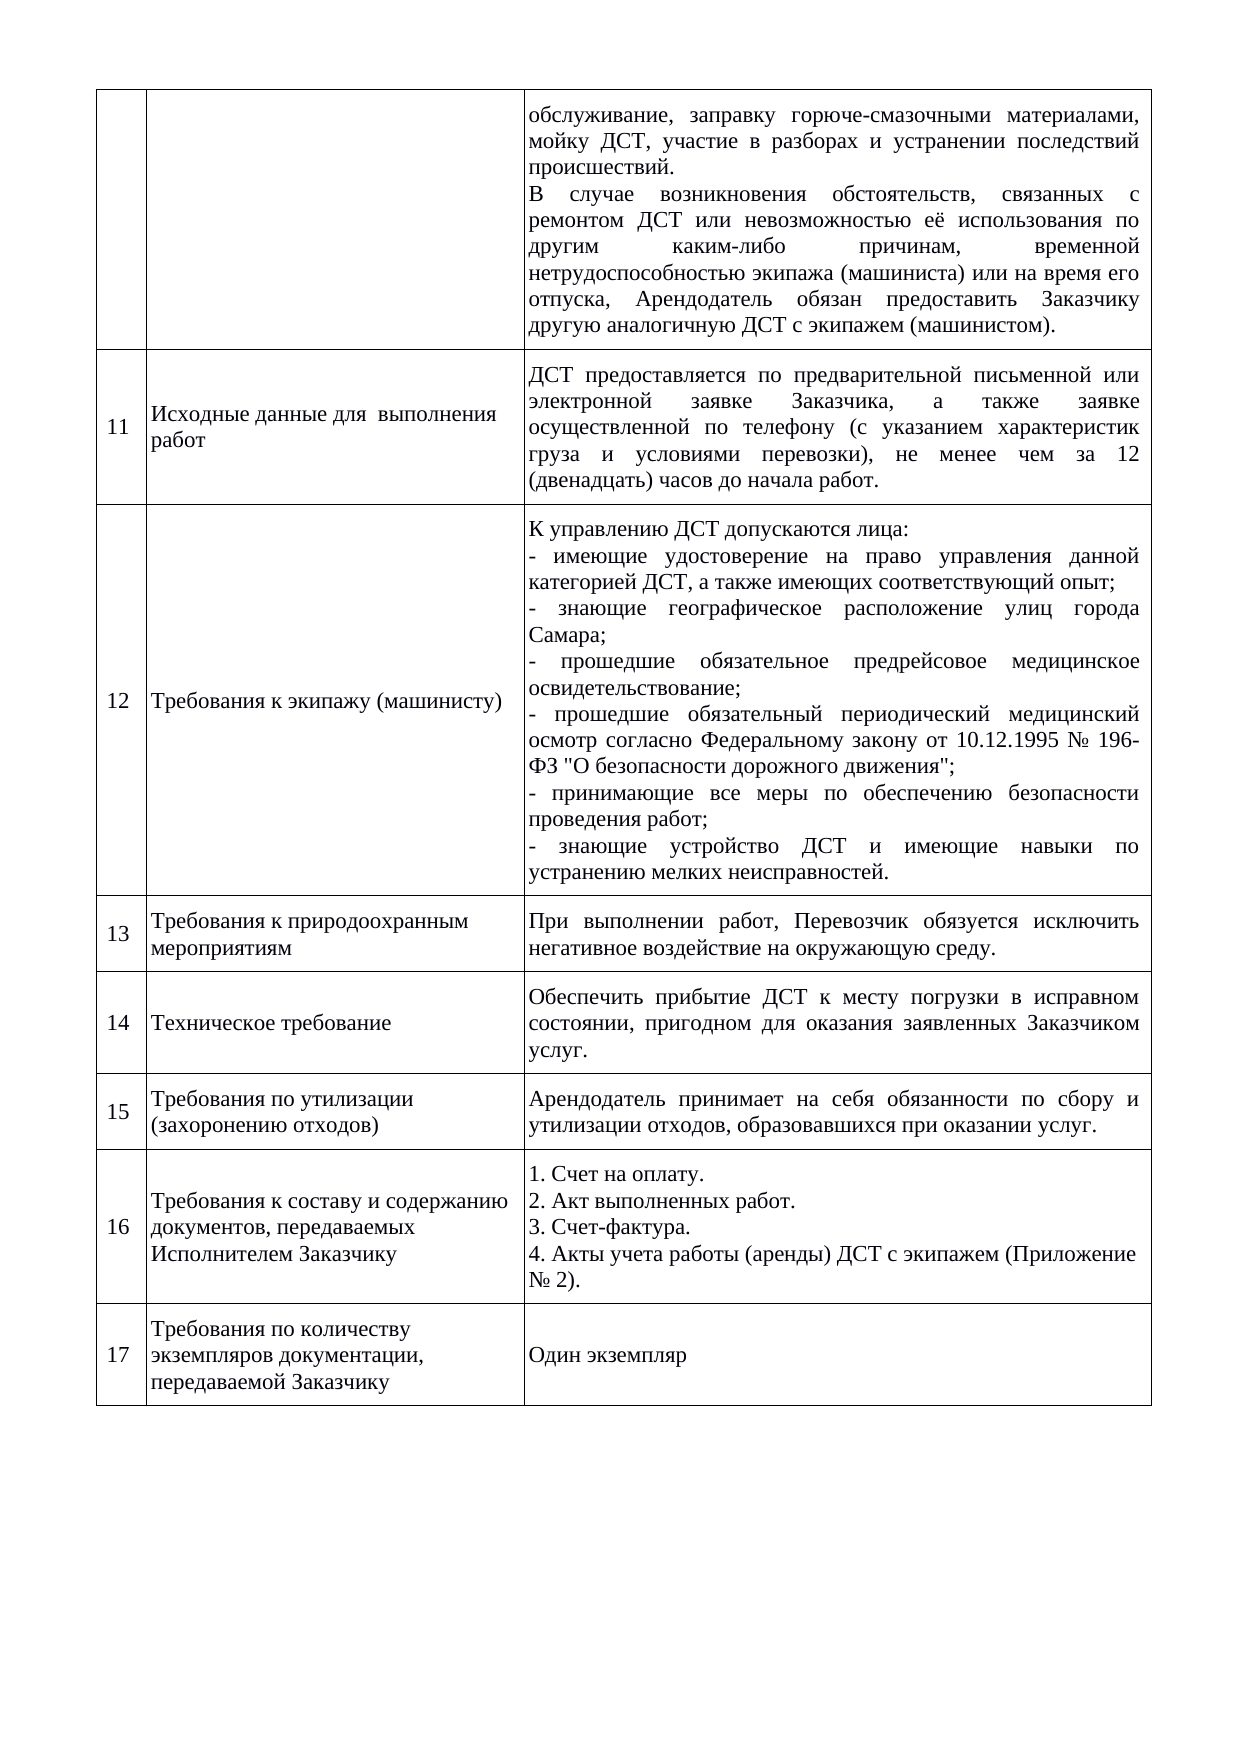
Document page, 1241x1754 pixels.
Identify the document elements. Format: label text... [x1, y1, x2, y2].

table_cell ДСТ предоставляется по предварительной письменной или электронной заявке Заказчика, а также заявке осуществленной по телефону (с указанием характеристик груза и условиями перевозки), не менее чем за 12 (двенадцать) часов до начала работ. [525, 350, 1151, 503]
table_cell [525, 90, 1151, 349]
table_cell Техническое требование [147, 972, 524, 1073]
table_cell 10 [97, 90, 146, 349]
table_cell 13 [97, 896, 146, 971]
table_cell Требования к составу и содержанию документов, передаваемых Исполнителем Заказчику [147, 1150, 524, 1303]
table_cell При выполнении работ, Перевозчик обязуется исключить негативное воздействие на окружающую среду. [525, 896, 1151, 971]
table_cell Обеспечить прибытие ДСТ к месту погрузки в исправном состоянии, пригодном для оказания заявленных Заказчиком услуг. [525, 972, 1151, 1073]
table_cell 17 [97, 1304, 146, 1405]
table_cell Один экземпляр [525, 1304, 1151, 1405]
table_cell Исходные данные для выполнения работ [147, 350, 524, 503]
table_cell Требования к экипажу (машинисту) [147, 505, 524, 895]
table_cell 14 [97, 972, 146, 1073]
table_cell 15 [97, 1074, 146, 1148]
table_cell 16 [97, 1150, 146, 1303]
table_cell Требования по количеству экземпляров документации, передаваемой Заказчику [147, 1304, 524, 1405]
table_cell Требования по утилизации (захоронению отходов) [147, 1074, 524, 1148]
table_cell Требования к природоохранным мероприятиям [147, 896, 524, 971]
table_cell 1. Счет на оплату. 2. Акт выполненных работ. 3. Счет-фактура. 4. Акты учета работы (аренды) ДСТ с экипажем (Приложение № 2). [525, 1150, 1151, 1303]
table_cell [147, 90, 524, 349]
table_cell 12 [97, 505, 146, 895]
table_cell Арендодатель принимает на себя обязанности по сбору и утилизации отходов, образовавшихся при оказании услуг. [525, 1074, 1151, 1148]
table_cell 11 [97, 350, 146, 503]
table_cell К управлению ДСТ допускаются лица: - имеющие удостоверение на право управления данной категорией ДСТ, а также имеющих соответствующий опыт; - знающие географическое расположение улиц города Самара; - прошедшие обязательное предрейсовое медицинское освидетельствование; - прошедшие обязательный периодический медицинский осмотр согласно Федеральному закону от 10.12.1995 № 196-ФЗ "О безопасности дорожного движения"; - принимающие все меры по обеспечению безопасности проведения работ; - знающие устройство ДСТ и имеющие навыки по устранению мелких неисправностей. [525, 505, 1151, 895]
